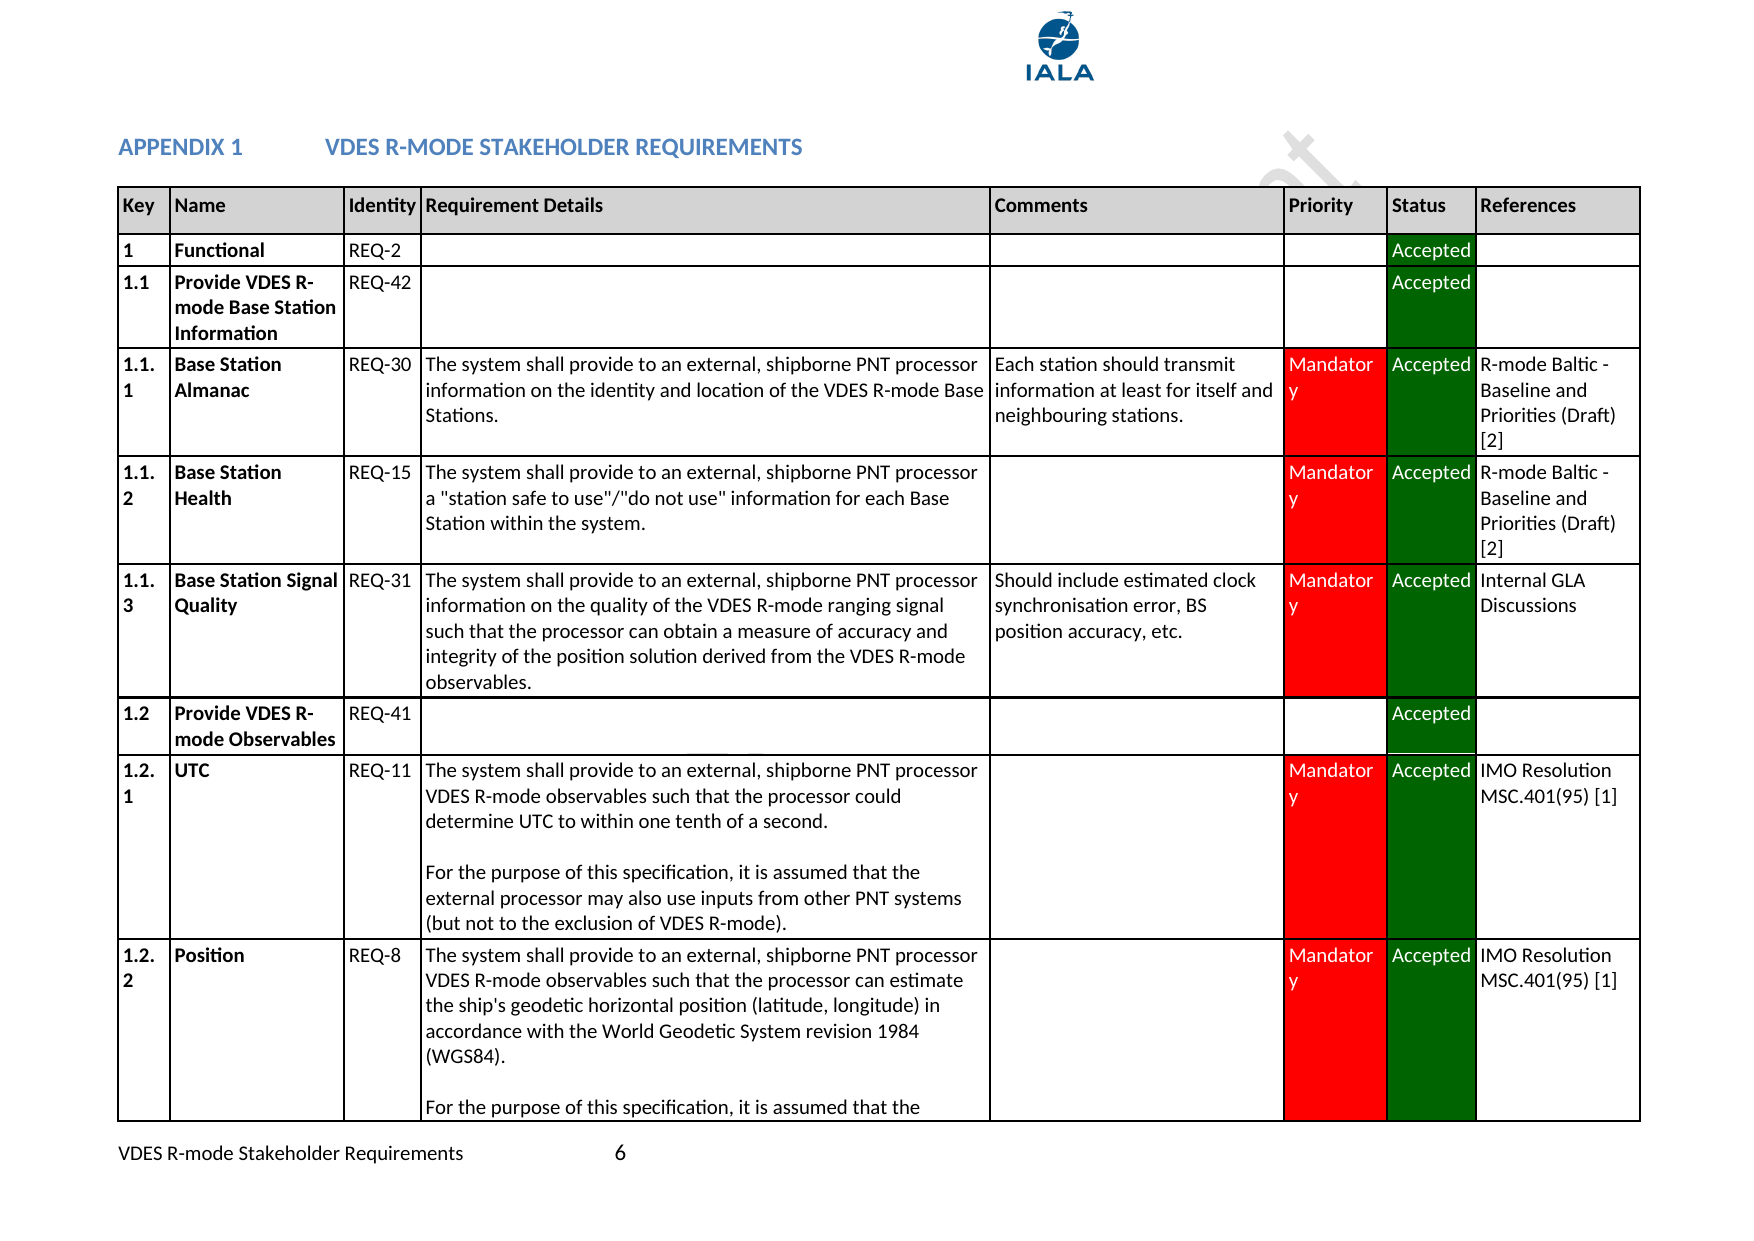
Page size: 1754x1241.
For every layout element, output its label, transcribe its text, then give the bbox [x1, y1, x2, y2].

table_cell [1477, 267, 1639, 347]
table_cell [991, 267, 1283, 347]
table_cell Base Station Almanac [171, 349, 343, 455]
table_cell REQ-41 [345, 699, 420, 753]
table_cell Should include estimated clock synchronisation error, BS position accuracy, etc. [991, 565, 1283, 696]
table_cell Mandatory [1285, 756, 1386, 938]
table_cell Accepted [1388, 349, 1475, 455]
table_cell 1.1.2 [119, 457, 169, 563]
table_cell REQ-11 [345, 756, 420, 938]
table_cell Accepted [1388, 267, 1475, 347]
table_cell Accepted [1388, 940, 1475, 1120]
table_cell REQ-2 [345, 235, 420, 265]
table_cell [422, 235, 989, 265]
table_cell Accepted [1388, 756, 1475, 938]
table_cell Accepted [1388, 235, 1475, 265]
table_cell [1285, 699, 1386, 753]
table_cell [991, 940, 1283, 1120]
table_cell REQ-15 [345, 457, 420, 563]
table_cell Each station should transmit information at least for itself and neighbouring stations. [991, 349, 1283, 455]
table_cell [422, 267, 989, 347]
table_cell REQ-8 [345, 940, 420, 1120]
table_cell R-mode Baltic - Baseline and Priorities (Draft) [2] [1477, 457, 1639, 563]
table_cell REQ-31 [345, 565, 420, 696]
table_cell REQ-30 [345, 349, 420, 455]
table_cell [1477, 699, 1639, 753]
table_cell The system shall provide to an external, shipborne PNT processor VDES R-mode observables such that the processor could determine UTC to within one tenth of a second. For the purpose of this specification, it is assumed that the external processor may also use inputs from other PNT systems (but not to the exclusion of VDES R-mode). [422, 756, 989, 938]
table_cell Base Station Health [171, 457, 343, 563]
table_cell Mandatory [1285, 565, 1386, 696]
table_header Requirement Details [422, 188, 989, 233]
table_cell IMO Resolution MSC.401(95) [1] [1477, 940, 1639, 1120]
table_cell Position [171, 940, 343, 1120]
table_cell [422, 699, 989, 753]
table_cell [1285, 267, 1386, 347]
table_cell [1285, 235, 1386, 265]
table_cell 1.2.2 [119, 940, 169, 1120]
table_header Status [1388, 188, 1475, 233]
table_cell 1.2 [119, 699, 169, 753]
table_cell [991, 457, 1283, 563]
table_cell Functional [171, 235, 343, 265]
table_cell 1.2.1 [119, 756, 169, 938]
table_header Key [119, 188, 169, 233]
picture [1011, 3, 1106, 96]
table_cell [1477, 235, 1639, 265]
table_header Priority [1285, 188, 1386, 233]
table_cell 1.1.3 [119, 565, 169, 696]
text VDES R-MODE STAKEHOLDER REQUIREMENTS [118, 131, 1636, 161]
table_cell Base Station Signal Quality [171, 565, 343, 696]
table_header Identity [345, 188, 420, 233]
table_cell Provide VDES R-mode Base Station Information [171, 267, 343, 347]
table_cell Provide VDES R-mode Observables [171, 699, 343, 753]
table_cell IMO Resolution MSC.401(95) [1] [1477, 756, 1639, 938]
table_cell [991, 699, 1283, 753]
table_cell 1.1.1 [119, 349, 169, 455]
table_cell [422, 940, 989, 1120]
table_cell Accepted [1388, 699, 1475, 753]
table_cell [991, 756, 1283, 938]
table_cell R-mode Baltic - Baseline and Priorities (Draft) [2] [1477, 349, 1639, 455]
table_header References [1477, 188, 1639, 233]
table_cell The system shall provide to an external, shipborne PNT processor information on the quality of the VDES R-mode ranging signal such that the processor can obtain a measure of accuracy and integrity of the position solution derived from the VDES R-mode observables. [422, 565, 989, 696]
table_header Name [171, 188, 343, 233]
table_cell [991, 235, 1283, 265]
table_cell Mandatory [1285, 940, 1386, 1120]
table_cell Mandatory [1285, 349, 1386, 455]
table_cell UTC [171, 756, 343, 938]
table_cell 1.1 [119, 267, 169, 347]
table_header Comments [991, 188, 1283, 233]
table_cell The system shall provide to an external, shipborne PNT processor a "station safe to use"/"do not use" information for each Base Station within the system. [422, 457, 989, 563]
table_cell Accepted [1388, 457, 1475, 563]
table_cell 1 [119, 235, 169, 265]
table_cell Internal GLA Discussions [1477, 565, 1639, 696]
table_cell Mandatory [1285, 457, 1386, 563]
table_cell REQ-42 [345, 267, 420, 347]
table_cell The system shall provide to an external, shipborne PNT processor information on the identity and location of the VDES R-mode Base Stations. [422, 349, 989, 455]
table_cell Accepted [1388, 565, 1475, 696]
